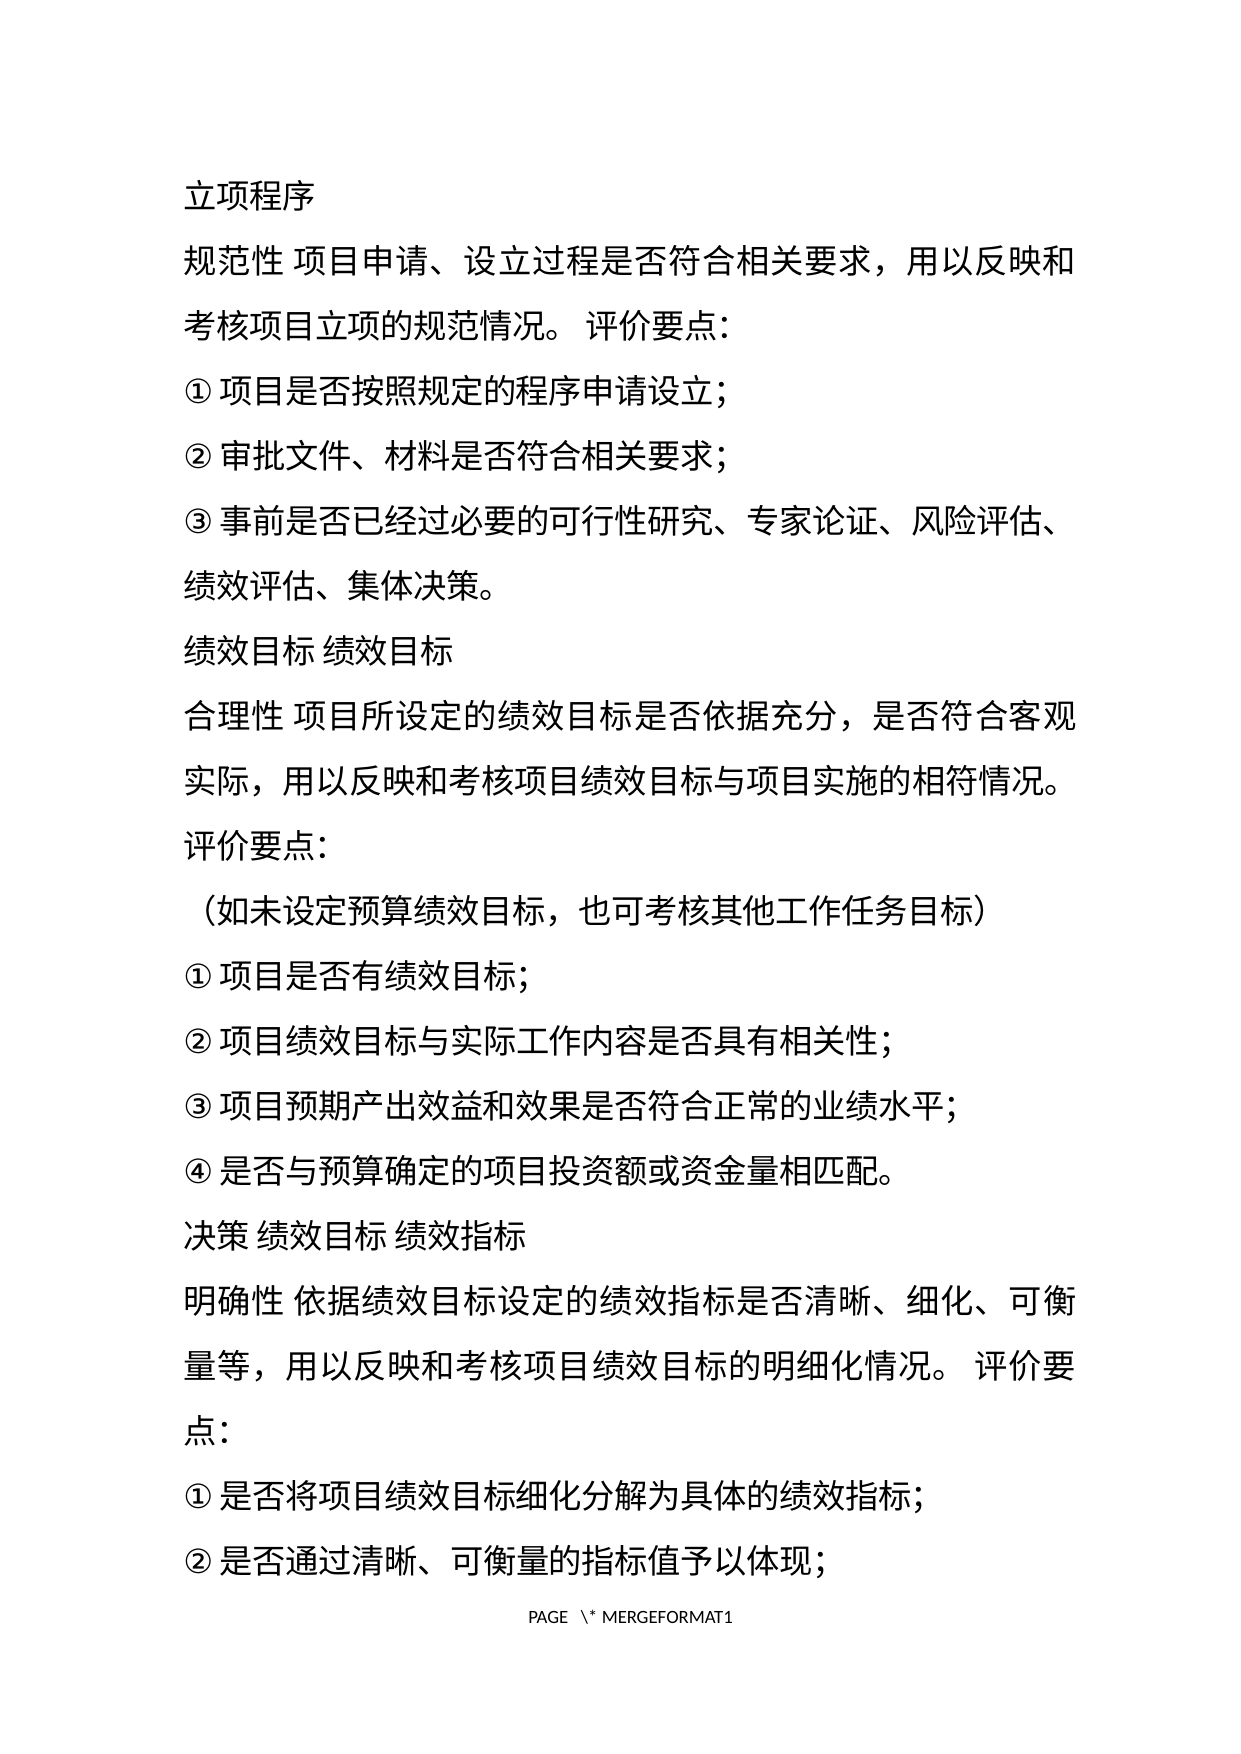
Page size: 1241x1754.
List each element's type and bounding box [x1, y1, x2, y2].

text [183, 162, 1078, 1592]
